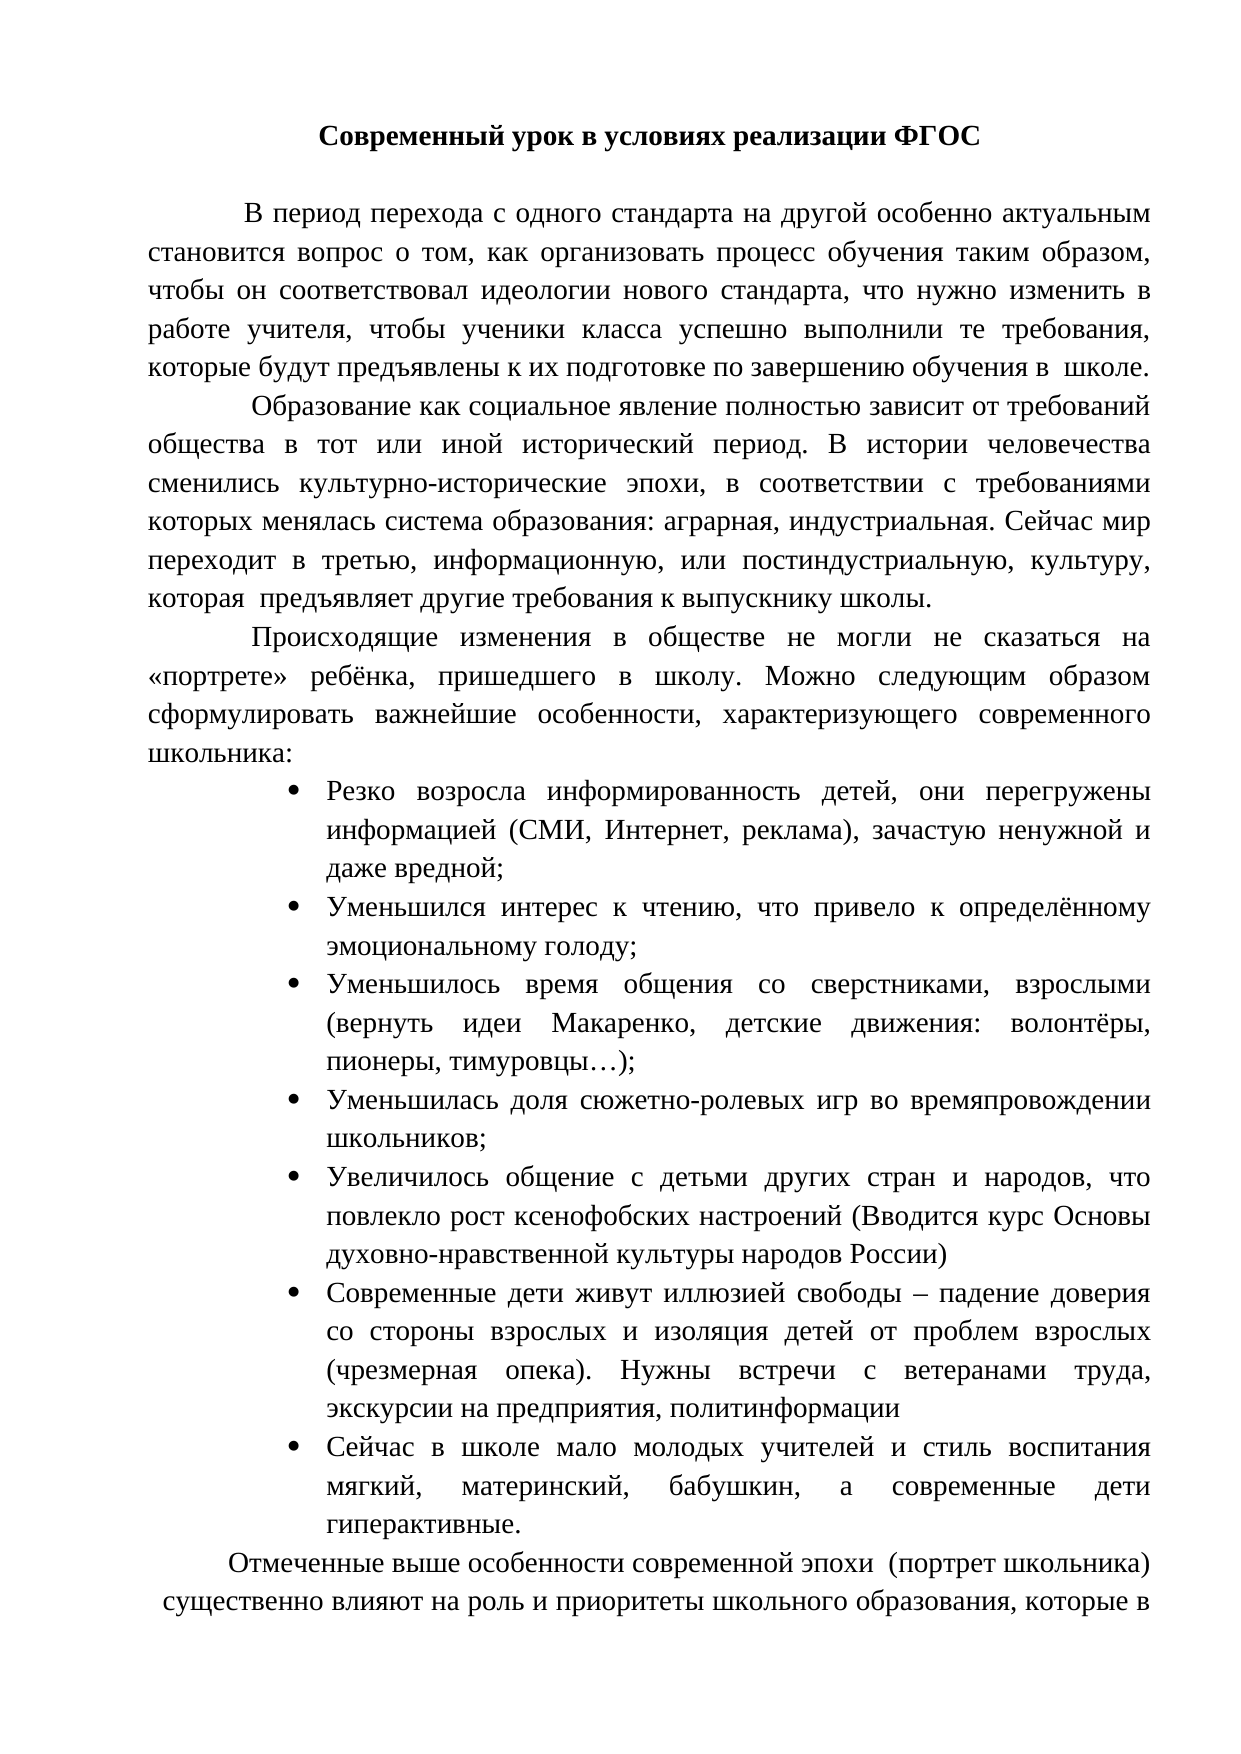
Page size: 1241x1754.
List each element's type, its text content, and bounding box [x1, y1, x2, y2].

list Происходящие изменения в обществе не могли не сказаться на «портрете» ребёнка, пришедшего в школу. Можно следующим образом сформулировать важнейшие особенности, характеризующего современного школьника: [148, 619, 1152, 768]
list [148, 1545, 1152, 1617]
list Образование как социальное явление полностью зависит от требований общества в тот или иной исторический период. В истории человечества сменились культурно-исторические эпохи, в соответствии с требованиями которых менялась система образования: аграрная, индустриальная. Сейчас мир переходит в третью, информационную, или постиндустриальную, культуру, которая предъявляет другие требования к выпускнику школы. [148, 388, 1152, 614]
list Современные дети живут иллюзией свободы – падение доверия со стороны взрослых и изоляция детей от проблем взрослых (чрезмерная опека). Нужны встречи с ветеранами труда, экскурсии на предприятия, политинформации [288, 1275, 1152, 1424]
list Уменьшилась доля сюжетно-ролевых игр во времяпровождении школьников; [288, 1082, 1152, 1154]
list Современный урок в условиях реализации ФГОС [148, 118, 1152, 152]
list Уменьшилось время общения со сверстниками, взрослыми (вернуть идеи Макаренко, детские движения: волонтёры, пионеры, тимуровцы…); [288, 966, 1152, 1077]
list Увеличилось общение с детьми других стран и народов, что повлекло рост ксенофобских настроений (Вводится курс Основы духовно-нравственной культуры народов России) [288, 1159, 1152, 1270]
list В период перехода с одного стандарта на другой особенно актуальным становится вопрос о том, как организовать процесс обучения таким образом, чтобы он соответствовал идеологии нового стандарта, что нужно изменить в работе учителя, чтобы ученики класса успешно выполнили те требования, которые будут предъявлены к их подготовке по завершению обучения в школе. [148, 195, 1152, 383]
list Сейчас в школе мало молодых учителей и стиль воспитания мягкий, материнский, бабушкин, а современные дети гиперактивные. [288, 1429, 1152, 1540]
list Уменьшился интерес к чтению, что привело к определённому эмоциональному голоду; [288, 889, 1152, 961]
list Резко возросла информированность детей, они перегружены информацией (СМИ, Интернет, реклама), зачастую ненужной и даже вредной; [288, 773, 1152, 884]
